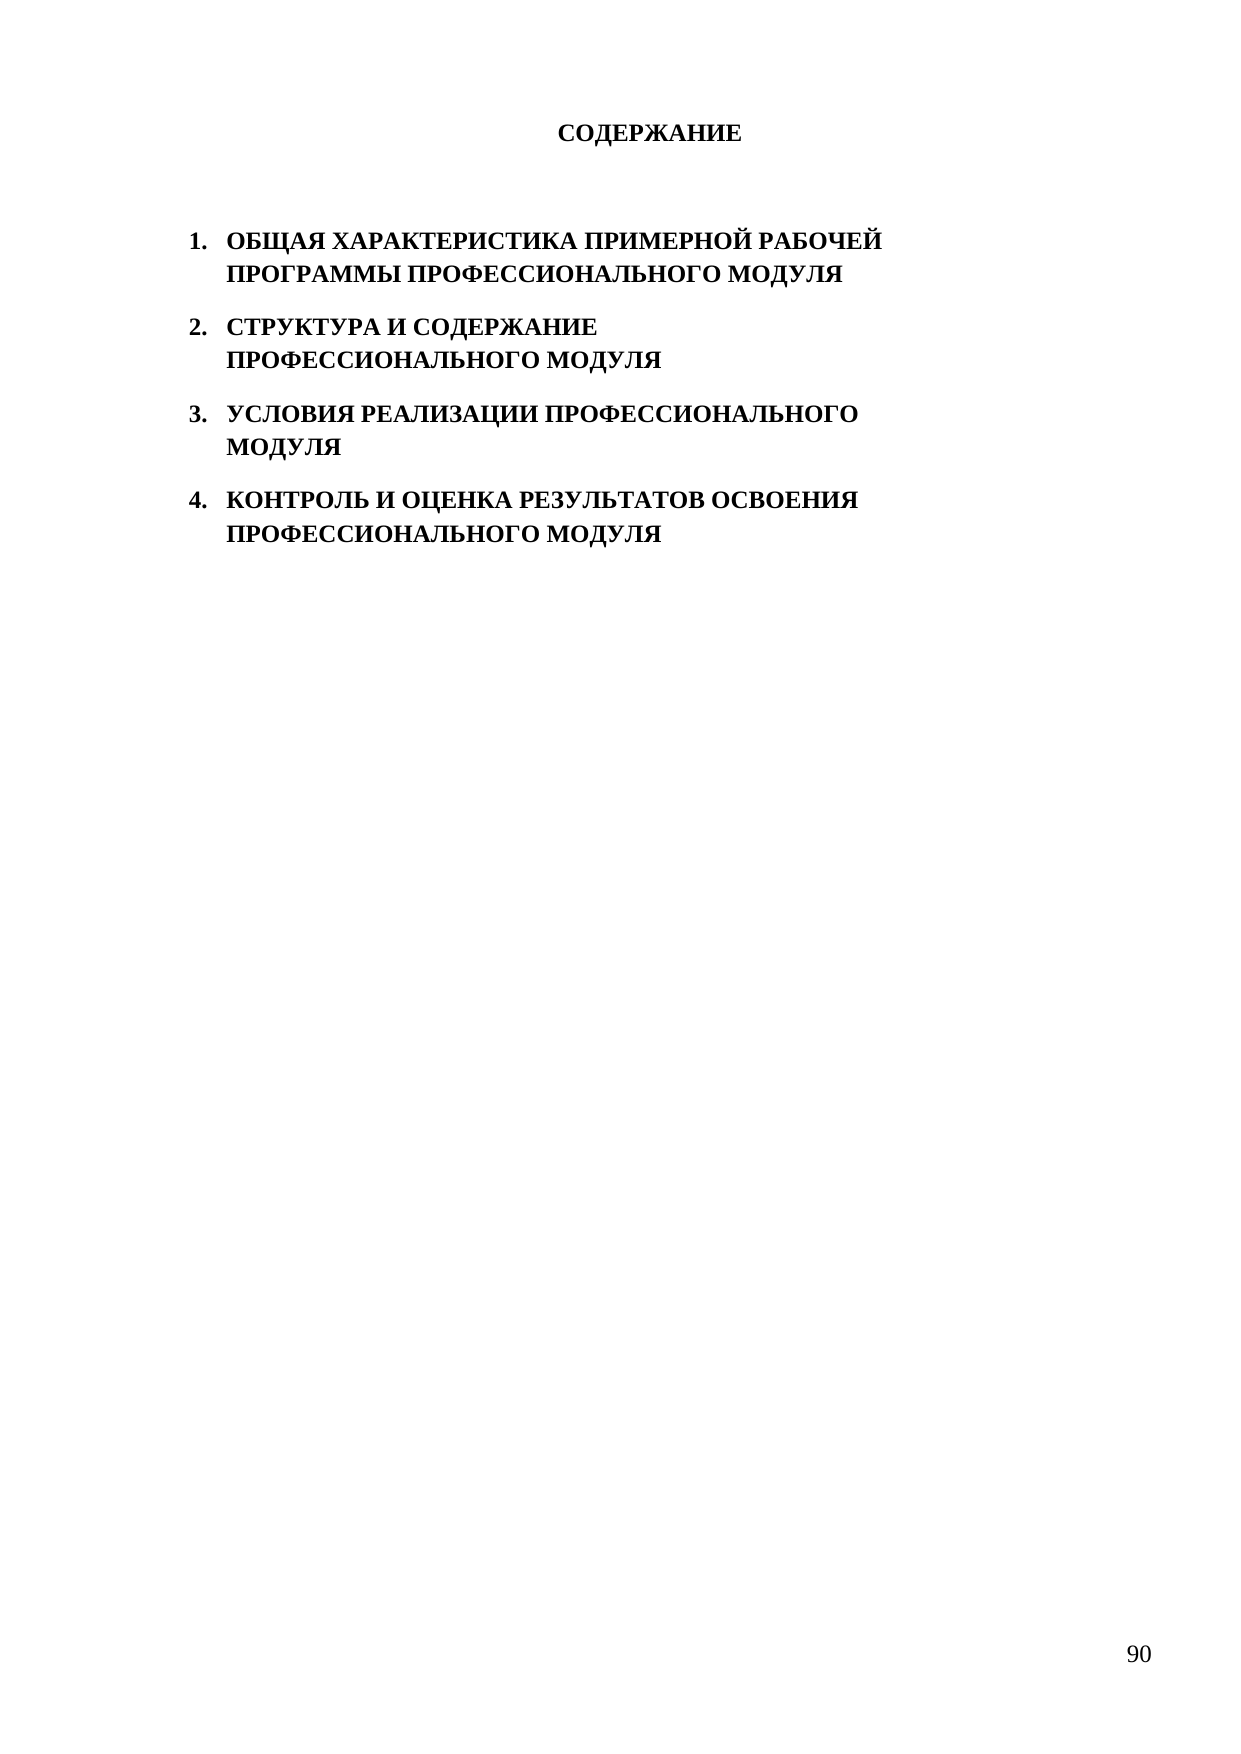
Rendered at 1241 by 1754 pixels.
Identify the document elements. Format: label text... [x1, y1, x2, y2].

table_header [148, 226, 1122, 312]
text СОДЕРЖАНИЕ [148, 118, 1152, 147]
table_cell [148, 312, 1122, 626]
